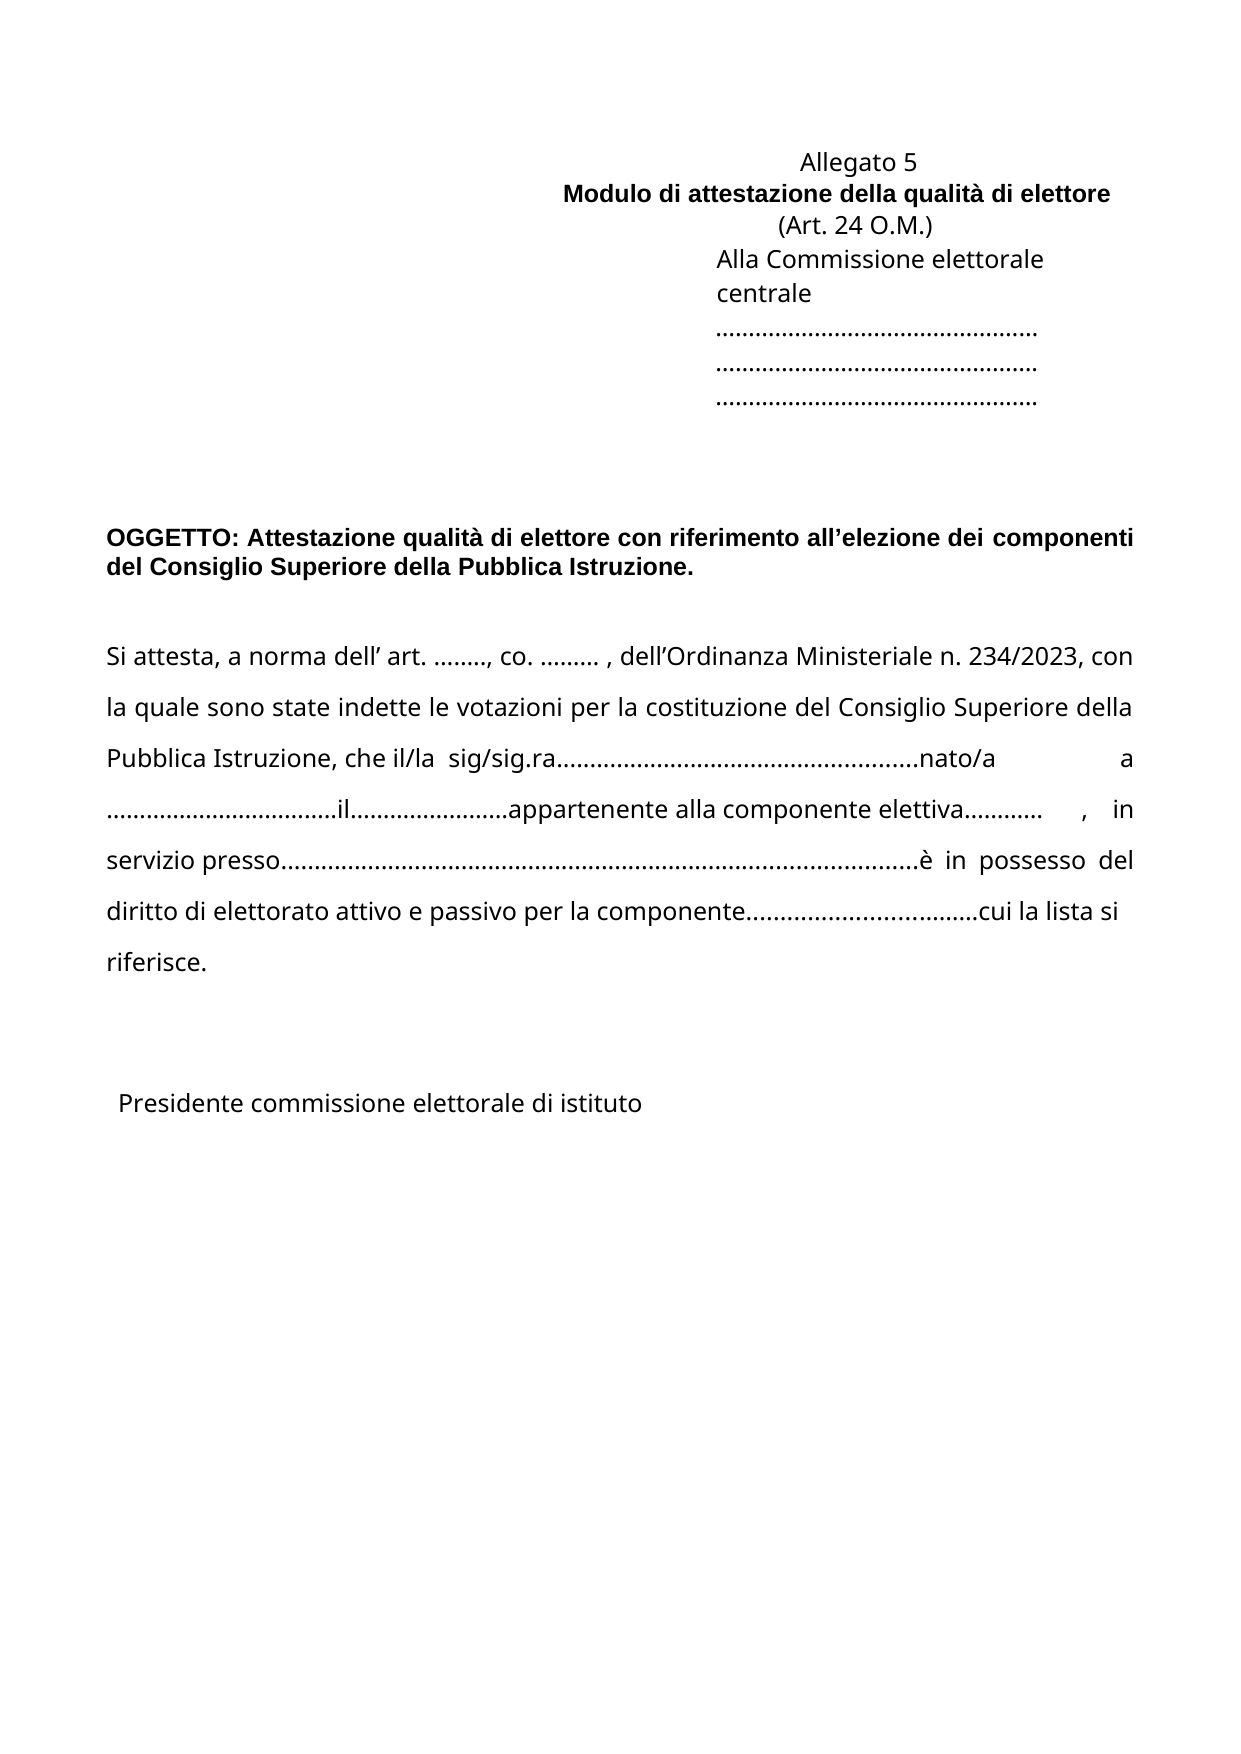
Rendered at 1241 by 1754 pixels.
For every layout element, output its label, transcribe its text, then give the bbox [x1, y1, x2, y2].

text …………………………………………. [715, 378, 1134, 412]
text (Art. 24 O.M.) [778, 208, 1134, 242]
text Alla Commissione elettorale centrale [716, 242, 1134, 310]
subtitle OGGETTO: Attestazione qualità di elettore con riferimento all’elezione dei componenti del Consiglio Superiore della Pubblica Istruzione. [106, 523, 1134, 581]
text Si attesta, a norma dell’ art. …….., co. ……… , dell’Ordinanza Ministeriale n. 234/2023, con la quale sono state indette le votazioni per la costituzione del Consiglio Superiore della Pubblica Istruzione, che il/la sig/sig.ra nato/a a ……………………………..il……………………appartenente alla componente elettiva………… , in servizio presso è in possesso del diritto di elettorato attivo e passivo per la componente ………cui la lista si [106, 638, 1134, 928]
text Allegato 5 [106, 145, 917, 179]
text …………………………………………. [715, 344, 1134, 378]
subtitle Modulo di attestazione della qualità di elettore [563, 179, 1134, 208]
text Presidente commissione elettorale di istituto [118, 1085, 1134, 1119]
text …………………………………….…… [715, 310, 1134, 344]
text riferisce. [106, 945, 1134, 979]
